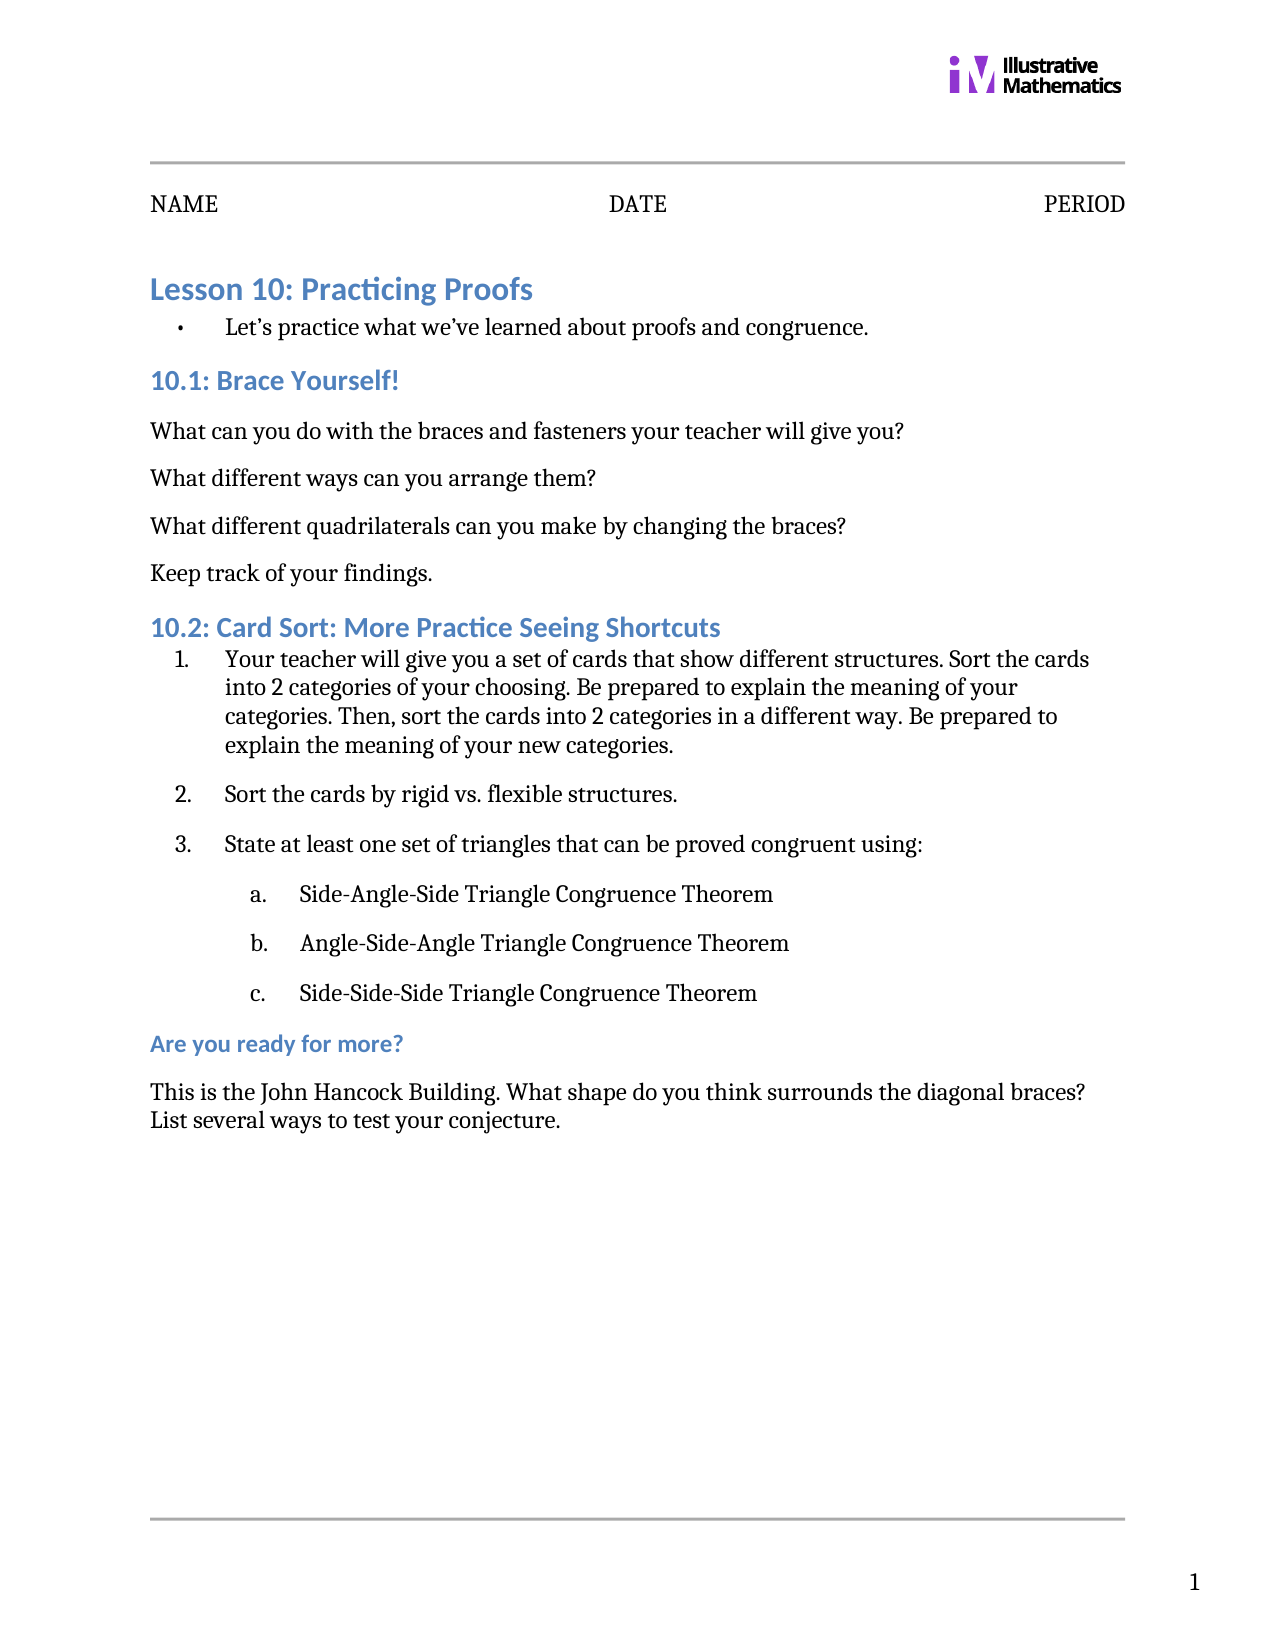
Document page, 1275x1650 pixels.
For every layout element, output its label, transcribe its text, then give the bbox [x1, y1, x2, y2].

text What different quadrilaterals can you make by changing the braces? [150, 512, 1125, 541]
list State at least one set of triangles that can be proved congruent using: [175, 830, 1125, 859]
text What can you do with the braces and fasteners your teacher will give you? [150, 417, 1125, 446]
list Angle-Side-Angle Triangle Congruence Theorem [250, 929, 1125, 958]
list Let’s practice what we’ve learned about proofs and congruence. [175, 313, 1125, 342]
subtitle Lesson 10: Practicing Proofs [150, 268, 1125, 309]
list Side-Side-Side Triangle Congruence Theorem [250, 979, 1125, 1007]
text What different ways can you arrange them? [150, 464, 1125, 493]
list Sort the cards by rigid vs. flexible structures. [175, 780, 1125, 809]
picture [949, 55, 1121, 93]
subtitle 10.2: Card Sort: More Practice Seeing Shortcuts [150, 609, 1125, 644]
text This is the John Hancock Building. What shape do you think surrounds the diagonal braces? List several ways to test your conjecture. [150, 1077, 1125, 1135]
subtitle Are you ready for more? [150, 1028, 1125, 1059]
list Side-Angle-Side Triangle Congruence Theorem [250, 879, 1125, 908]
text Keep track of your findings. [150, 559, 1125, 588]
list Your teacher will give you a set of cards that show different structures. Sort the cards into 2 categories of your choosing. Be prepared to explain the meaning of your categories. Then, sort the cards into 2 categories in a different way. Be prepared to explain the meaning of your new categories. [175, 644, 1125, 759]
subtitle 10.1: Brace Yourself! [150, 362, 1125, 398]
